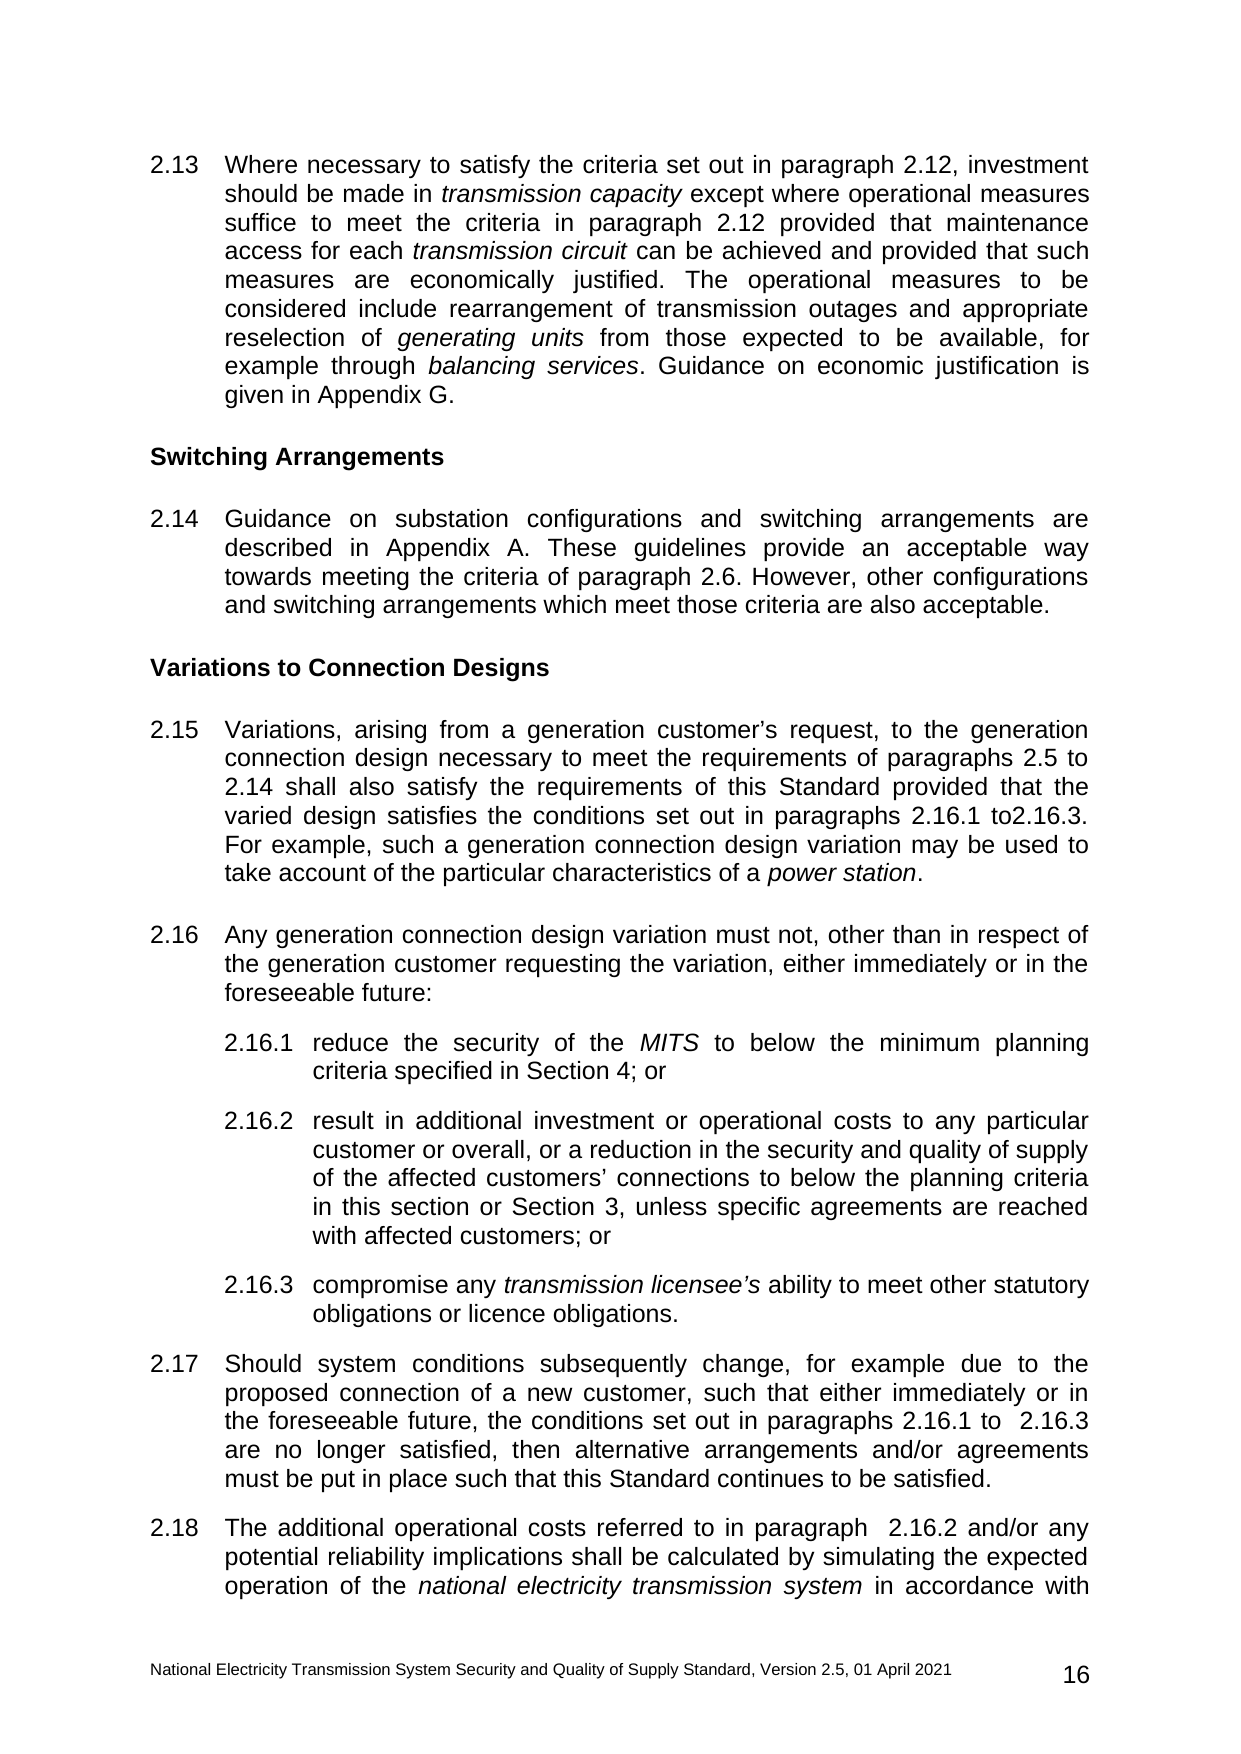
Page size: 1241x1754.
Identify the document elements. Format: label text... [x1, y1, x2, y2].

list Should system conditions subsequently change, for example due to the proposed connection of a new customer, such that either immediately or in the foreseeable future, the conditions set out in paragraphs 2.16.1 to 2.16.3 are no longer satisfied, then alternative arrangements and/or agreements must be put in place such that this Standard continues to be satisfied. [150, 1349, 1090, 1492]
list Where necessary to satisfy the criteria set out in paragraph 2.12, investment should be made in transmission capacity except where operational measures suffice to meet the criteria in paragraph 2.12 provided that maintenance access for each transmission circuit can be achieved and provided that such measures are economically justified. The operational measures to be considered include rearrangement of transmission outages and appropriate reselection of generating units from those expected to be available, for example through balancing services. Guidance on economic justification is given in Appendix G. [150, 150, 1090, 409]
list result in additional investment or operational costs to any particular customer or overall, or a reduction in the security and quality of supply of the affected customers’ connections to below the planning criteria in this section or Section 3, unless specific agreements are reached with affected customers; or [224, 1106, 1090, 1249]
list compromise any transmission licensee’s ability to meet other statutory obligations or licence obligations. [224, 1270, 1090, 1328]
list Any generation connection design variation must not, other than in respect of the generation customer requesting the variation, either immediately or in the foreseeable future: [150, 920, 1090, 1007]
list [150, 1513, 1090, 1599]
subtitle reduce the security of the MITS to below the minimum planning criteria specified in Section 4; or [224, 1027, 1090, 1085]
list Variations, arising from a generation customer’s request, to the generation connection design necessary to meet the requirements of paragraphs 2.5 to 2.14 shall also satisfy the requirements of this Standard provided that the varied design satisfies the conditions set out in paragraphs 2.16.1 to2.16.3. For example, such a generation connection design variation may be used to take account of the particular characteristics of a power station. [150, 714, 1090, 887]
list Guidance on substation configurations and switching arrangements are described in Appendix A. These guidelines provide an acceptable way towards meeting the criteria of paragraph 2.6. However, other configurations and switching arrangements which meet those criteria are also acceptable. [150, 504, 1090, 619]
subtitle Switching Arrangements [150, 442, 1090, 471]
subtitle Variations to Connection Designs [150, 652, 1090, 681]
